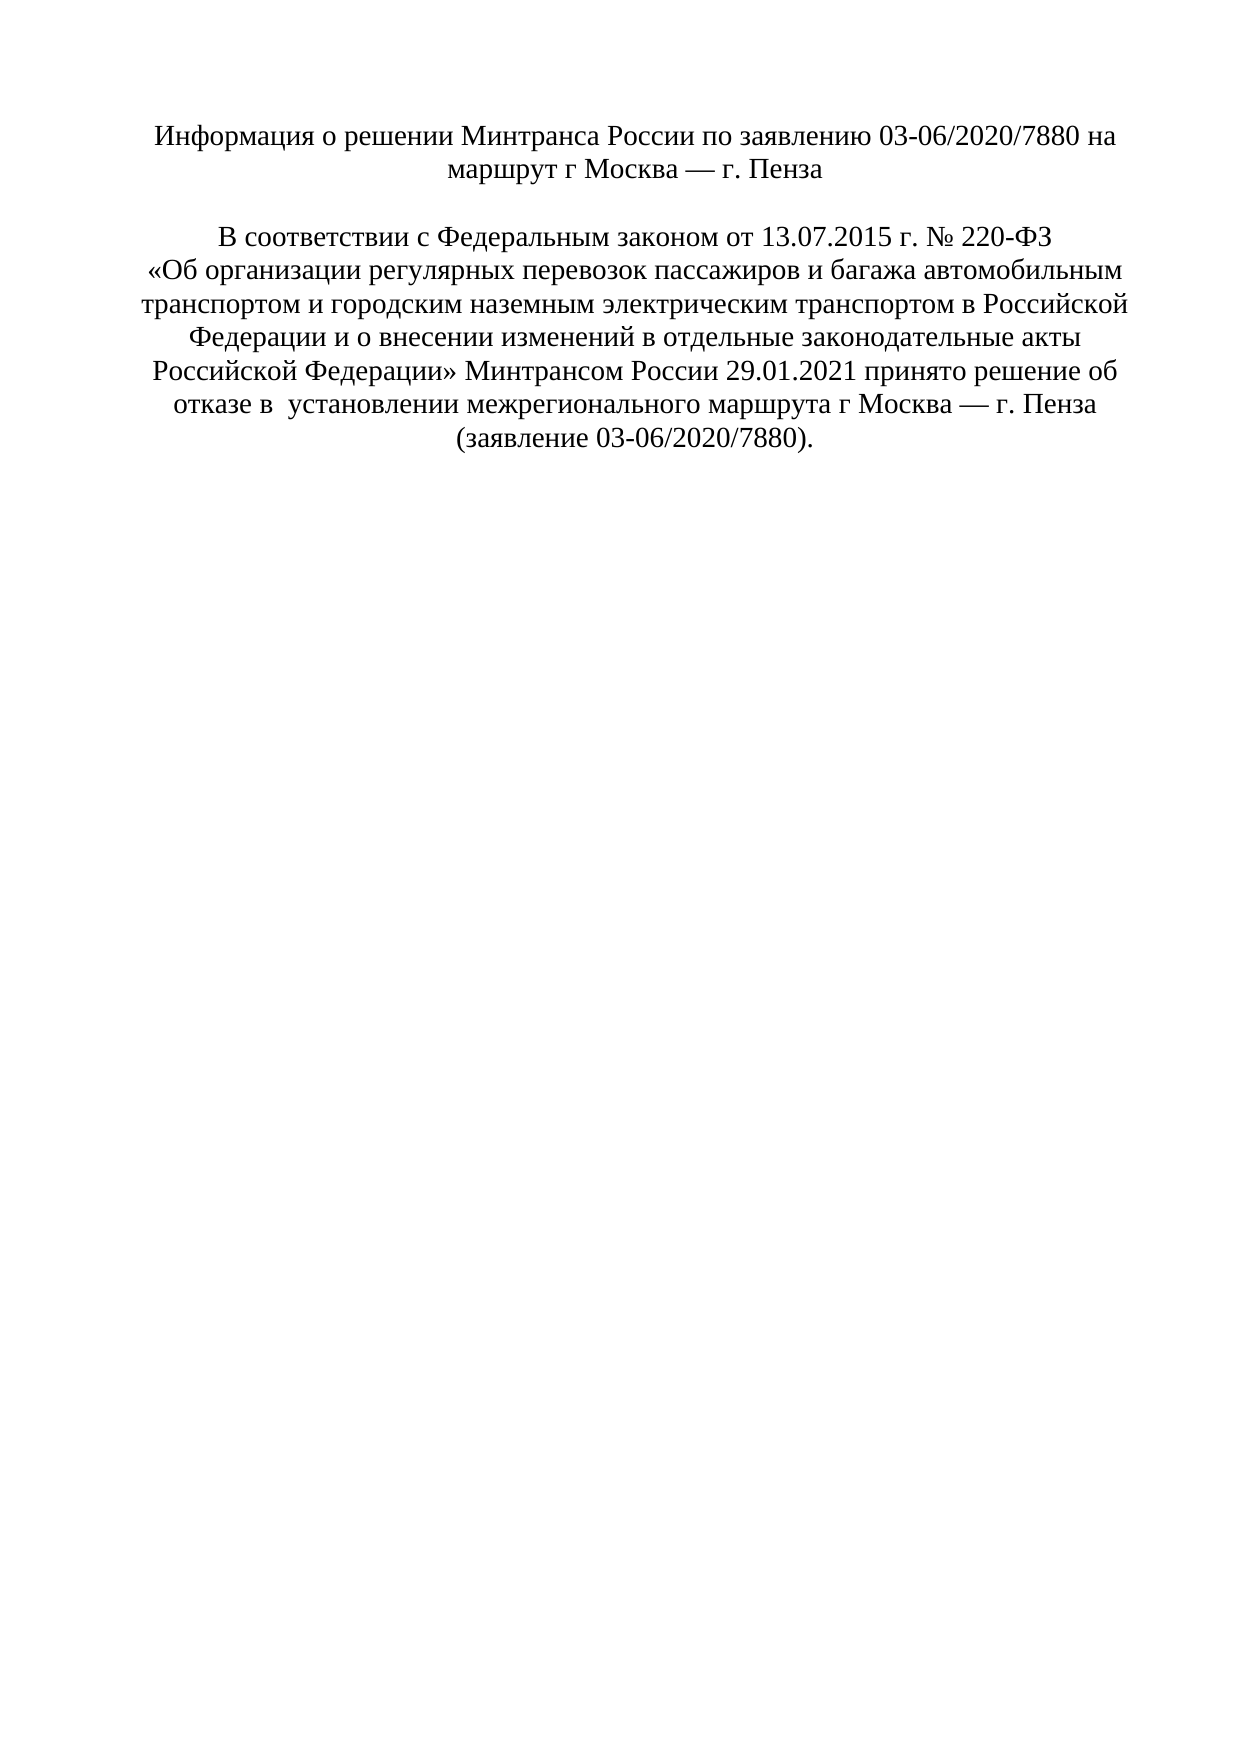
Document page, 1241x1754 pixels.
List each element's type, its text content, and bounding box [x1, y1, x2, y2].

text Информация о решении Минтранса России по заявлению 03-06/2020/7880 на маршрут г Москва — г. Пенза [118, 118, 1152, 185]
text В соответствии с Федеральным законом от 13.07.2015 г. № 220-ФЗ «Об организации регулярных перевозок пассажиров и багажа автомобильным транспортом и городским наземным электрическим транспортом в Российской Федерации и о внесении изменений в отдельные законодательные акты Российской Федерации» Минтрансом России 29.01.2021 принято решение об отказе в установлении межрегионального маршрута г Москва — г. Пенза (заявление 03-06/2020/7880). [118, 219, 1152, 453]
